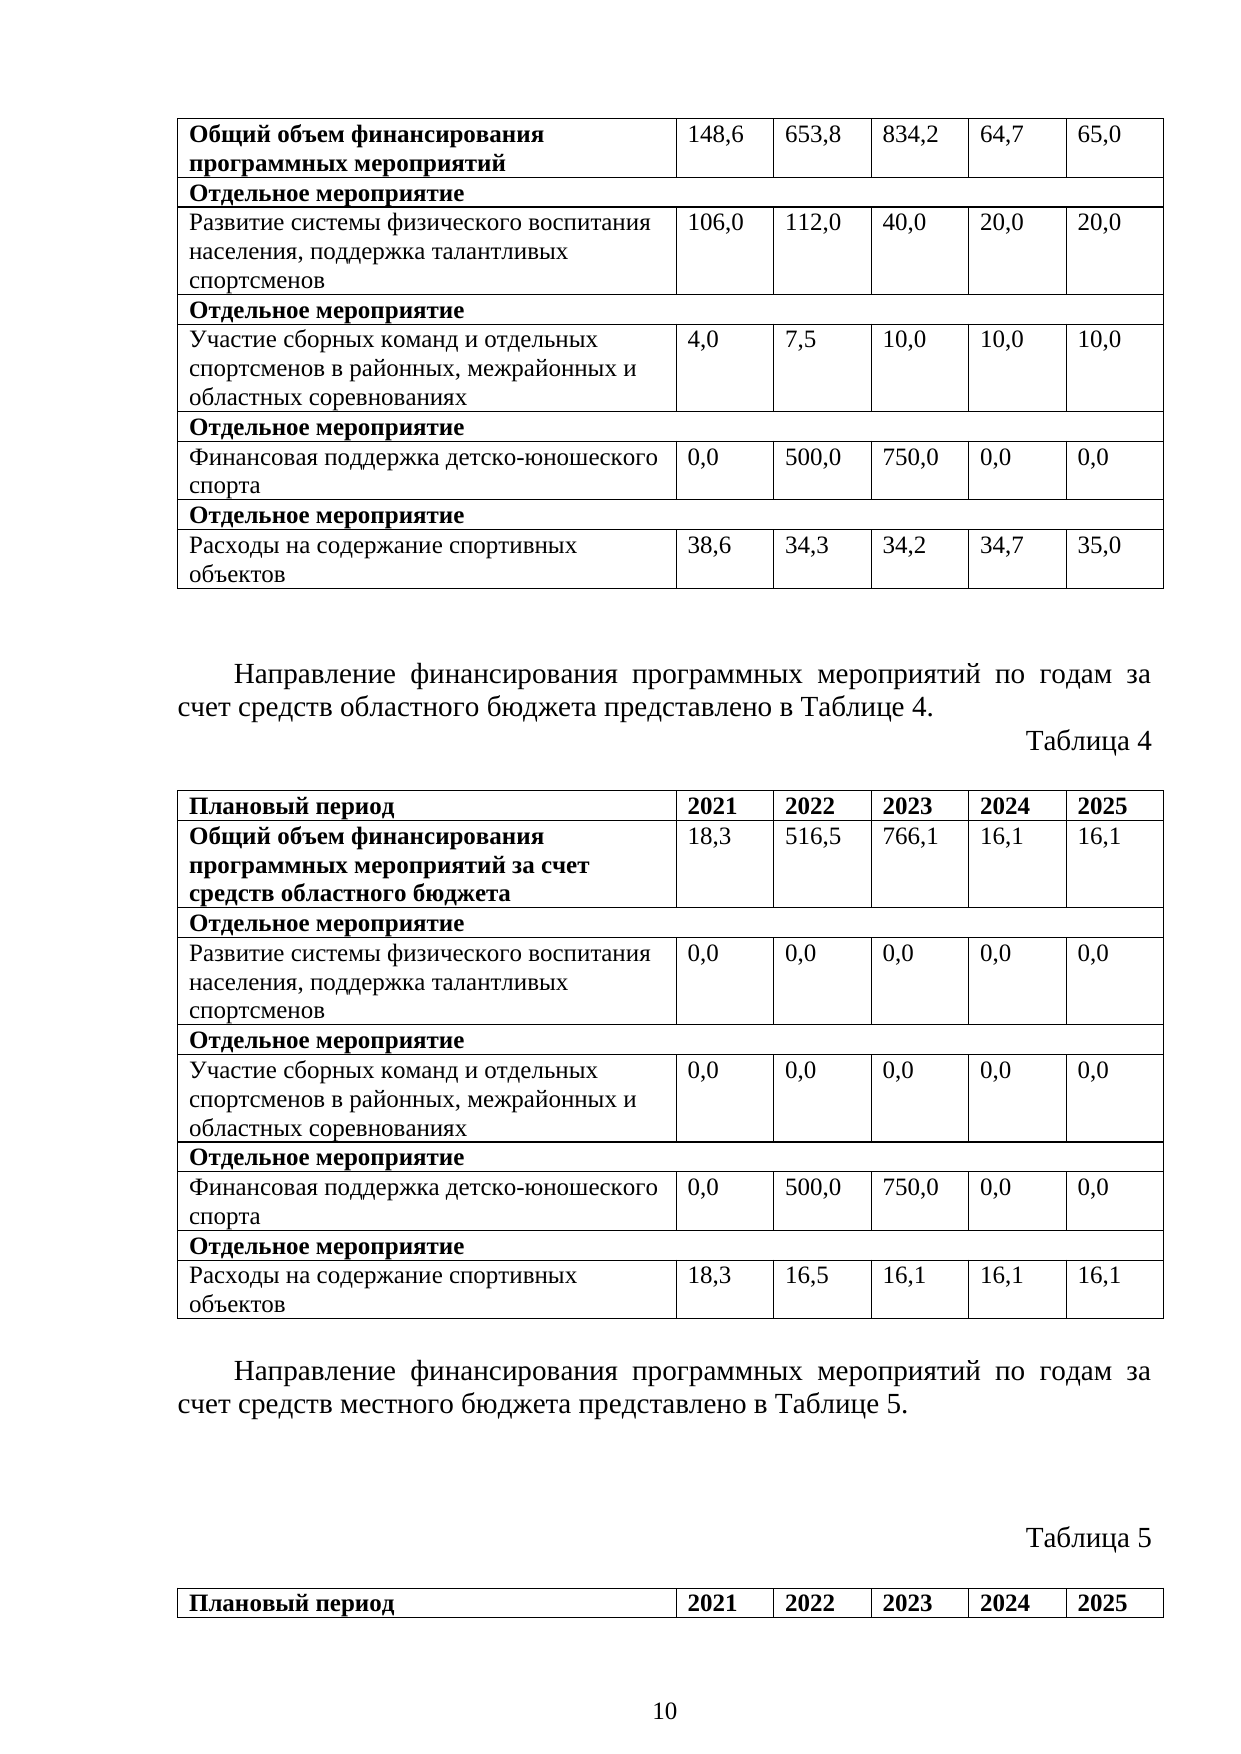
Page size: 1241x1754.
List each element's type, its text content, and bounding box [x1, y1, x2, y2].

table_cell 106,0 [677, 208, 773, 294]
table_cell 34,2 [872, 530, 968, 588]
table_cell Участие сборных команд и отдельных спортсменов в районных, межрайонных и областных соревнованиях [178, 1055, 676, 1141]
table_header 2021 [677, 791, 773, 820]
table_cell 0,0 [677, 938, 773, 1024]
table_cell 653,8 [774, 119, 871, 177]
table_cell 20,0 [1067, 208, 1163, 294]
table_cell 0,0 [872, 1055, 968, 1141]
table_cell 0,0 [969, 1172, 1066, 1230]
table_header 2024 [969, 1589, 1066, 1617]
table_cell 16,1 [969, 1261, 1066, 1318]
table_header 2025 [1067, 791, 1163, 820]
table_header 2022 [774, 1589, 871, 1617]
table_header 2025 [1067, 1589, 1163, 1617]
table_cell Общий объем финансирования программных мероприятий за счет средств областного бюджета [178, 821, 676, 907]
text Таблица 5 [177, 1520, 1152, 1554]
table_cell 0,0 [774, 938, 871, 1024]
table_cell 500,0 [774, 442, 871, 499]
table_cell 40,0 [872, 208, 968, 294]
table_cell 7,5 [774, 325, 871, 411]
table_cell Финансовая поддержка детско-юношеского спорта [178, 1172, 676, 1230]
table_cell 0,0 [774, 1055, 871, 1141]
table_cell 0,0 [872, 938, 968, 1024]
table_cell 750,0 [872, 442, 968, 499]
table_cell 16,1 [969, 821, 1066, 907]
table_cell 34,7 [969, 530, 1066, 588]
table_cell 16,1 [1067, 821, 1163, 907]
table_cell 18,3 [677, 1261, 773, 1318]
table_cell 0,0 [1067, 938, 1163, 1024]
table_cell 16,5 [774, 1261, 871, 1318]
table_cell 16,1 [872, 1261, 968, 1318]
table_cell 34,3 [774, 530, 871, 588]
table_cell 112,0 [774, 208, 871, 294]
table_cell 20,0 [969, 208, 1066, 294]
table_header 2023 [872, 791, 968, 820]
table_header 2021 [677, 1589, 773, 1617]
table_cell 18,3 [677, 821, 773, 907]
table_header Плановый период [178, 1589, 676, 1617]
table_cell 516,5 [774, 821, 871, 907]
text Направление финансирования программных мероприятий по годам за счет средств областного бюджета представлено в Таблице 4. [177, 656, 1152, 723]
table_cell Отдельное мероприятие [178, 295, 1163, 323]
table_cell Участие сборных команд и отдельных спортсменов в районных, межрайонных и областных соревнованиях [178, 325, 676, 411]
table_cell 16,1 [1067, 1261, 1163, 1318]
table_cell 0,0 [677, 1172, 773, 1230]
table_cell 148,6 [677, 119, 773, 177]
table_cell 0,0 [969, 1055, 1066, 1141]
table_cell 750,0 [872, 1172, 968, 1230]
table_cell 65,0 [1067, 119, 1163, 177]
table_cell 834,2 [872, 119, 968, 177]
table_cell 64,7 [969, 119, 1066, 177]
table_cell Общий объем финансирования программных мероприятий [178, 119, 676, 177]
table_cell Отдельное мероприятие [178, 1025, 1163, 1054]
table_cell 0,0 [1067, 442, 1163, 499]
table_cell Отдельное мероприятие [178, 412, 1163, 441]
table_cell Развитие системы физического воспитания населения, поддержка талантливых спортсменов [178, 938, 676, 1024]
table_cell Развитие системы физического воспитания населения, поддержка талантливых спортсменов [178, 208, 676, 294]
table_cell 766,1 [872, 821, 968, 907]
table_cell 0,0 [1067, 1055, 1163, 1141]
text Таблица 4 [177, 723, 1152, 757]
table_cell Отдельное мероприятие [178, 908, 1163, 937]
table_cell 0,0 [969, 442, 1066, 499]
table_cell 10,0 [872, 325, 968, 411]
table_cell 10,0 [969, 325, 1066, 411]
table_cell Отдельное мероприятие [178, 178, 1163, 206]
table_cell 0,0 [677, 442, 773, 499]
text Направление финансирования программных мероприятий по годам за счет средств местного бюджета представлено в Таблице 5. [177, 1353, 1152, 1420]
table_cell Отдельное мероприятие [178, 1231, 1163, 1259]
table_cell Отдельное мероприятие [178, 1143, 1163, 1171]
table_cell Расходы на содержание спортивных объектов [178, 1261, 676, 1318]
table_header Плановый период [178, 791, 676, 820]
table_cell 0,0 [969, 938, 1066, 1024]
table_cell 500,0 [774, 1172, 871, 1230]
table_cell 4,0 [677, 325, 773, 411]
table_cell Финансовая поддержка детско-юношеского спорта [178, 442, 676, 499]
table_cell 35,0 [1067, 530, 1163, 588]
table_cell 38,6 [677, 530, 773, 588]
table_cell Расходы на содержание спортивных объектов [178, 530, 676, 588]
table_header 2024 [969, 791, 1066, 820]
table_cell Отдельное мероприятие [178, 500, 1163, 529]
table_header 2022 [774, 791, 871, 820]
table_header 2023 [872, 1589, 968, 1617]
table_cell 10,0 [1067, 325, 1163, 411]
table_cell 0,0 [677, 1055, 773, 1141]
table_cell 0,0 [1067, 1172, 1163, 1230]
